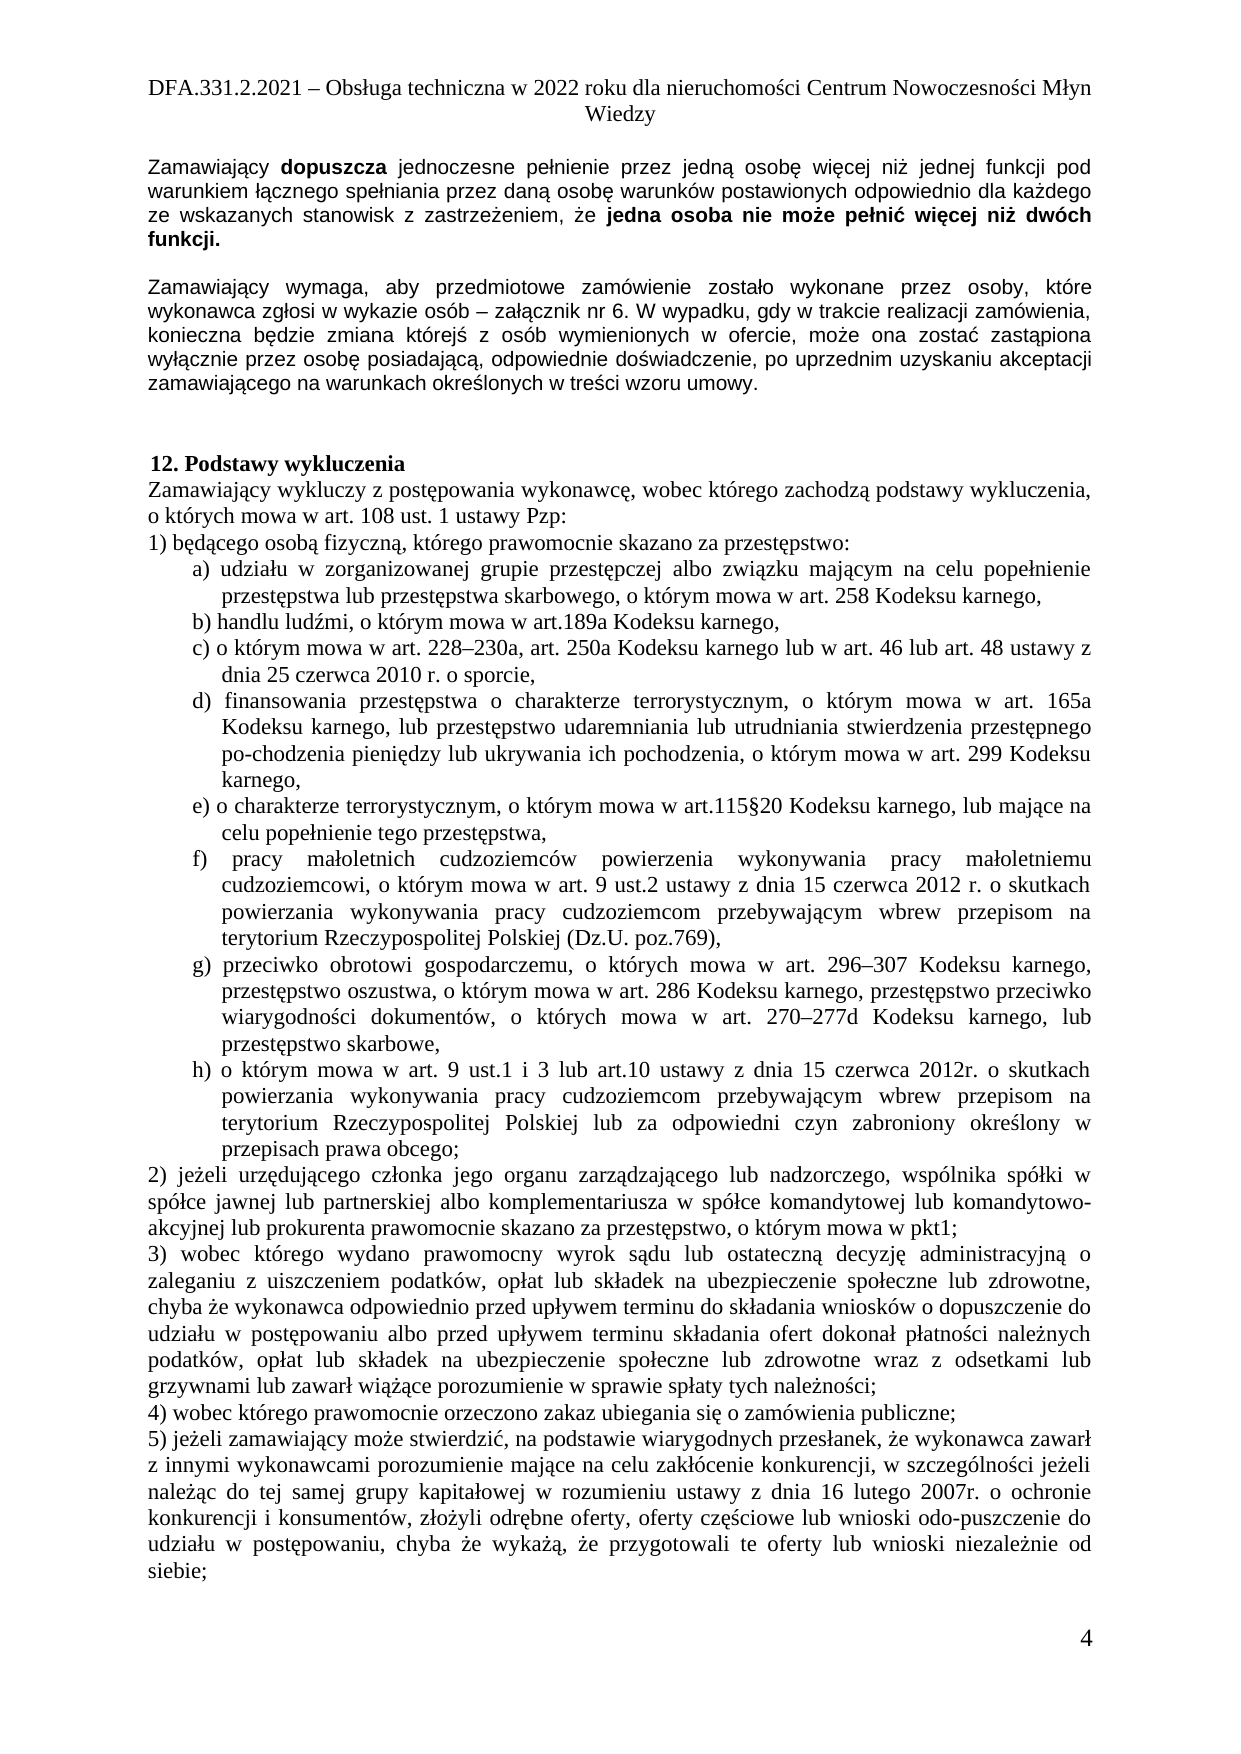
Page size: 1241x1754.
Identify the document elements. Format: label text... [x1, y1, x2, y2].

text 5) jeżeli zamawiający może stwierdzić, na podstawie wiarygodnych przesłanek, że wykonawca zawarł z innymi wykonawcami porozumienie mające na celu zakłócenie konkurencji, w szczególności jeżeli należąc do tej samej grupy kapitałowej w rozumieniu ustawy z dnia 16 lutego 2007r. o ochronie konkurencji i konsumentów, złożyli odrębne oferty, oferty częściowe lub wnioski odo-puszczenie do udziału w postępowaniu, chyba że wykażą, że przygotowali te oferty lub wnioski niezależnie od siebie; [148, 1425, 1093, 1583]
text 1) będącego osobą fizyczną, którego prawomocnie skazano za przestępstwo: [148, 529, 1093, 555]
text Zamawiający wymaga, aby przedmiotowe zamówienie zostało wykonane przez osoby, które wykonawca zgłosi w wykazie osób – załącznik nr 6. W wypadku, gdy w trakcie realizacji zamówienia, konieczna będzie zmiana którejś z osób wymienionych w ofercie, może ona zostać zastąpiona wyłącznie przez osobę posiadającą, odpowiednie doświadczenie, po uprzednim uzyskaniu akceptacji zamawiającego na warunkach określonych w treści wzoru umowy. [148, 275, 1093, 395]
text h) o którym mowa w art. 9 ust.1 i 3 lub art.10 ustawy z dnia 15 czerwca 2012r. o skutkach powierzania wykonywania pracy cudzoziemcom przebywającym wbrew przepisom na terytorium Rzeczypospolitej Polskiej lub za odpowiedni czyn zabroniony określony w przepisach prawa obcego; [192, 1056, 1093, 1161]
text f) pracy małoletnich cudzoziemców powierzenia wykonywania pracy małoletniemu cudzoziemcowi, o którym mowa w art. 9 ust.2 ustawy z dnia 15 czerwca 2012 r. o skutkach powierzania wykonywania pracy cudzoziemcom przebywającym wbrew przepisom na terytorium Rzeczypospolitej Polskiej (Dz.U. poz.769), [192, 845, 1093, 951]
text g) przeciwko obrotowi gospodarczemu, o których mowa w art. 296–307 Kodeksu karnego, przestępstwo oszustwa, o którym mowa w art. 286 Kodeksu karnego, przestępstwo przeciwko wiarygodności dokumentów, o których mowa w art. 270–277d Kodeksu karnego, lub przestępstwo skarbowe, [192, 951, 1093, 1056]
text a) udziału w zorganizowanej grupie przestępczej albo związku mającym na celu popełnienie przestępstwa lub przestępstwa skarbowego, o którym mowa w art. 258 Kodeksu karnego, [192, 555, 1093, 608]
text e) o charakterze terrorystycznym, o którym mowa w art.115§20 Kodeksu karnego, lub mające na celu popełnienie tego przestępstwa, [192, 792, 1093, 845]
text c) o którym mowa w art. 228–230a, art. 250a Kodeksu karnego lub w art. 46 lub art. 48 ustawy z dnia 25 czerwca 2010 r. o sporcie, [192, 634, 1093, 687]
text 12. Podstawy wykluczenia [133, 450, 1093, 476]
text 3) wobec którego wydano prawomocny wyrok sądu lub ostateczną decyzję administracyjną o zaleganiu z uiszczeniem podatków, opłat lub składek na ubezpieczenie społeczne lub zdrowotne, chyba że wykonawca odpowiednio przed upływem terminu do składania wniosków o dopuszczenie do udziału w postępowaniu albo przed upływem terminu składania ofert dokonał płatności należnych podatków, opłat lub składek na ubezpieczenie społeczne lub zdrowotne wraz z odsetkami lub grzywnami lub zawarł wiążące porozumienie w sprawie spłaty tych należności; [148, 1241, 1093, 1399]
text Zamawiający dopuszcza jednoczesne pełnienie przez jedną osobę więcej niż jednej funkcji pod warunkiem łącznego spełniania przez daną osobę warunków postawionych odpowiednio dla każdego ze wskazanych stanowisk z zastrzeżeniem, że jedna osoba nie może pełnić więcej niż dwóch funkcji. [148, 155, 1093, 251]
text 4) wobec którego prawomocnie orzeczono zakaz ubiegania się o zamówienia publiczne; [148, 1399, 1093, 1425]
text Zamawiający wykluczy z postępowania wykonawcę, wobec którego zachodzą podstawy wykluczenia, o których mowa w art. 108 ust. 1 ustawy Pzp: [148, 476, 1093, 529]
text d) finansowania przestępstwa o charakterze terrorystycznym, o którym mowa w art. 165a Kodeksu karnego, lub przestępstwo udaremniania lub utrudniania stwierdzenia przestępnego po-chodzenia pieniędzy lub ukrywania ich pochodzenia, o którym mowa w art. 299 Kodeksu karnego, [192, 687, 1093, 792]
text 2) jeżeli urzędującego członka jego organu zarządzającego lub nadzorczego, wspólnika spółki w spółce jawnej lub partnerskiej albo komplementariusza w spółce komandytowej lub komandytowo-akcyjnej lub prokurenta prawomocnie skazano za przestępstwo, o którym mowa w pkt1; [148, 1161, 1093, 1241]
text b) handlu ludźmi, o którym mowa w art.189a Kodeksu karnego, [192, 608, 1093, 634]
